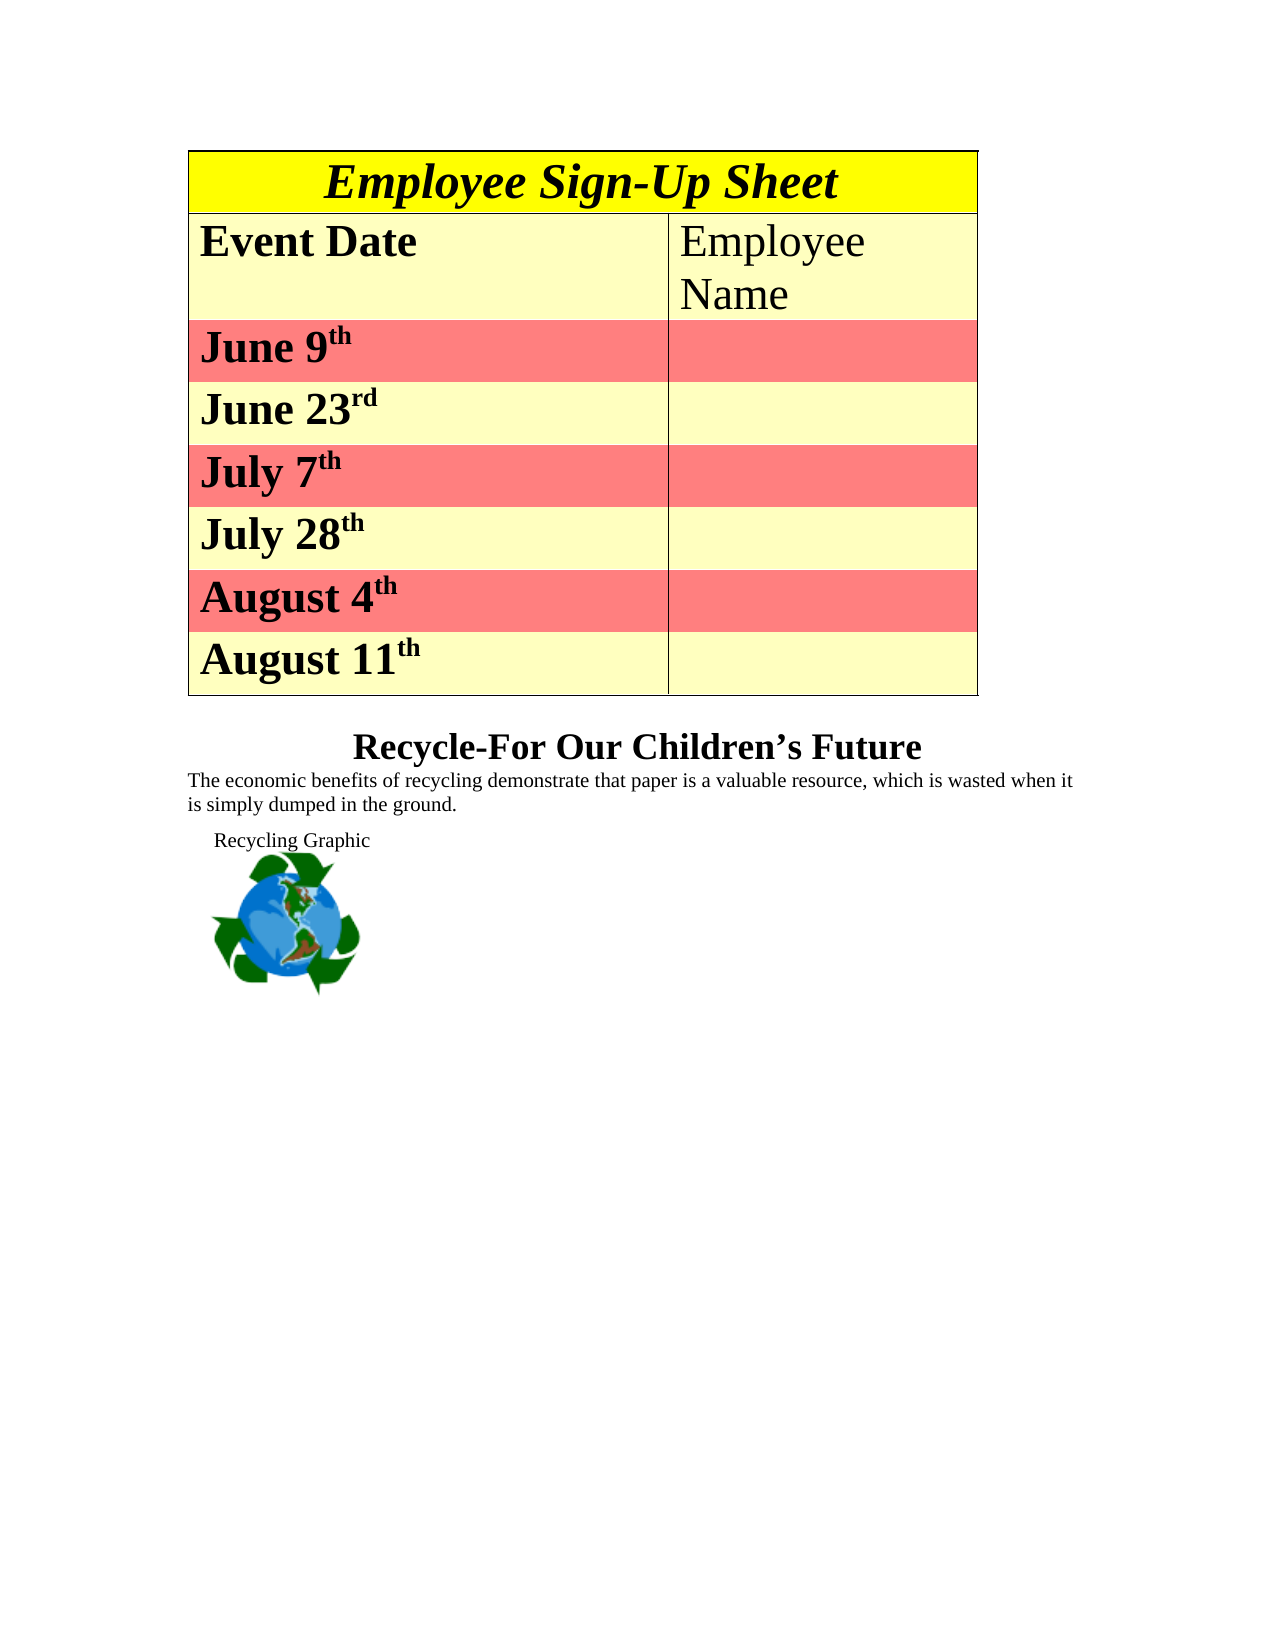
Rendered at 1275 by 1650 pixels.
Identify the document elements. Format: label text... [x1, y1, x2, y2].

table_cell [669, 382, 977, 444]
table_cell [669, 445, 977, 507]
table_header Employee Sign-Up Sheet [189, 152, 977, 212]
table_cell Employee Name [669, 214, 977, 319]
table_cell [669, 320, 977, 382]
table_cell July 7th [189, 445, 668, 507]
table_cell August 11th [189, 632, 668, 694]
subtitle Q & A [187, 816, 1087, 859]
subtitle Recycle-For Our Children’s Future [187, 725, 1087, 768]
table_cell [669, 632, 977, 694]
table_cell June 9th [189, 320, 668, 382]
table_cell Event Date [189, 214, 668, 319]
table_cell [669, 570, 977, 632]
table_cell August 4th [189, 570, 668, 632]
table_cell June 23rd [189, 382, 668, 444]
table_cell [669, 507, 977, 569]
table_cell July 28th [189, 507, 668, 569]
text The economic benefits of recycling demonstrate that paper is a valuable resource, which is wasted when it is simply dumped in the ground. [187, 768, 1087, 816]
